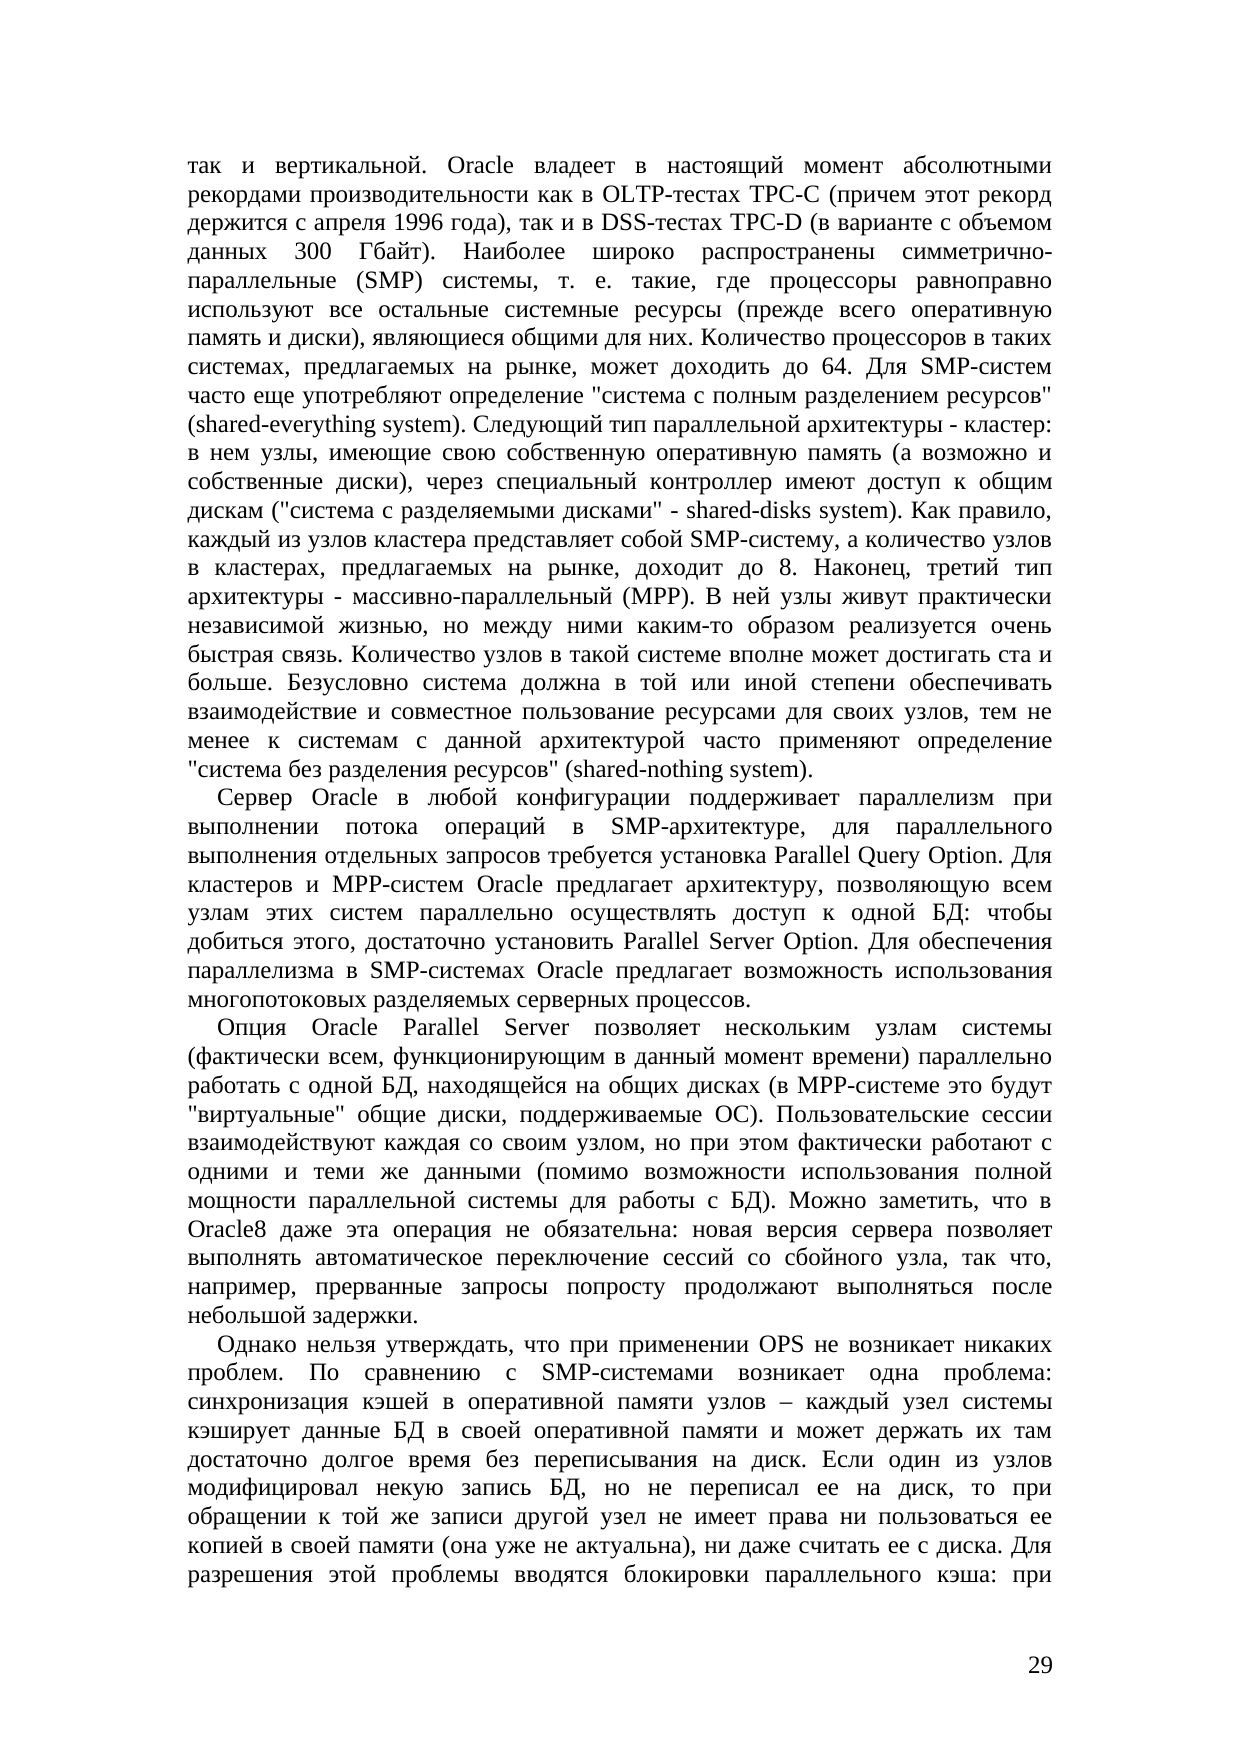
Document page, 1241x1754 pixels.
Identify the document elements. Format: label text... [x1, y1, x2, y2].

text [187, 1329, 1053, 1587]
text Сервер Oracle в любой конфигурации поддерживает параллелизм при выполнении потока операций в SMP-архитектуре, для параллельного выполнения отдельных запросов требуется установка Parallel Query Option. Для кластеров и MPP-систем Oracle предлагает архитектуру, позволяющую всем узлам этих систем параллельно осуществлять доступ к одной БД: чтобы добиться этого, достаточно установить Parallel Server Option. Для обеспечения параллелизма в SMP-системах Oracle предлагает возможность использования многопотоковых разделяемых серверных процессов. [187, 782, 1053, 1012]
text Опция Oracle Parallel Server позволяет нескольким узлам системы (фактически всем, функционирующим в данный момент времени) параллельно работать с одной БД, находящейся на общих дисках (в MPP-системе это будут "виртуальные" общие диски, поддерживаемые ОС). Пользовательские сессии взаимодействуют каждая со своим узлом, но при этом фактически работают с одними и теми же данными (помимо возможности использования полной мощности параллельной системы для работы с БД). Можно заметить, что в Oracle8 даже эта операция не обязательна: новая версия сервера позволяет выполнять автоматическое переключение сессий со сбойного узла, так что, например, прерванные запросы попросту продолжают выполняться после небольшой задержки. [187, 1012, 1053, 1329]
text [187, 150, 1053, 782]
